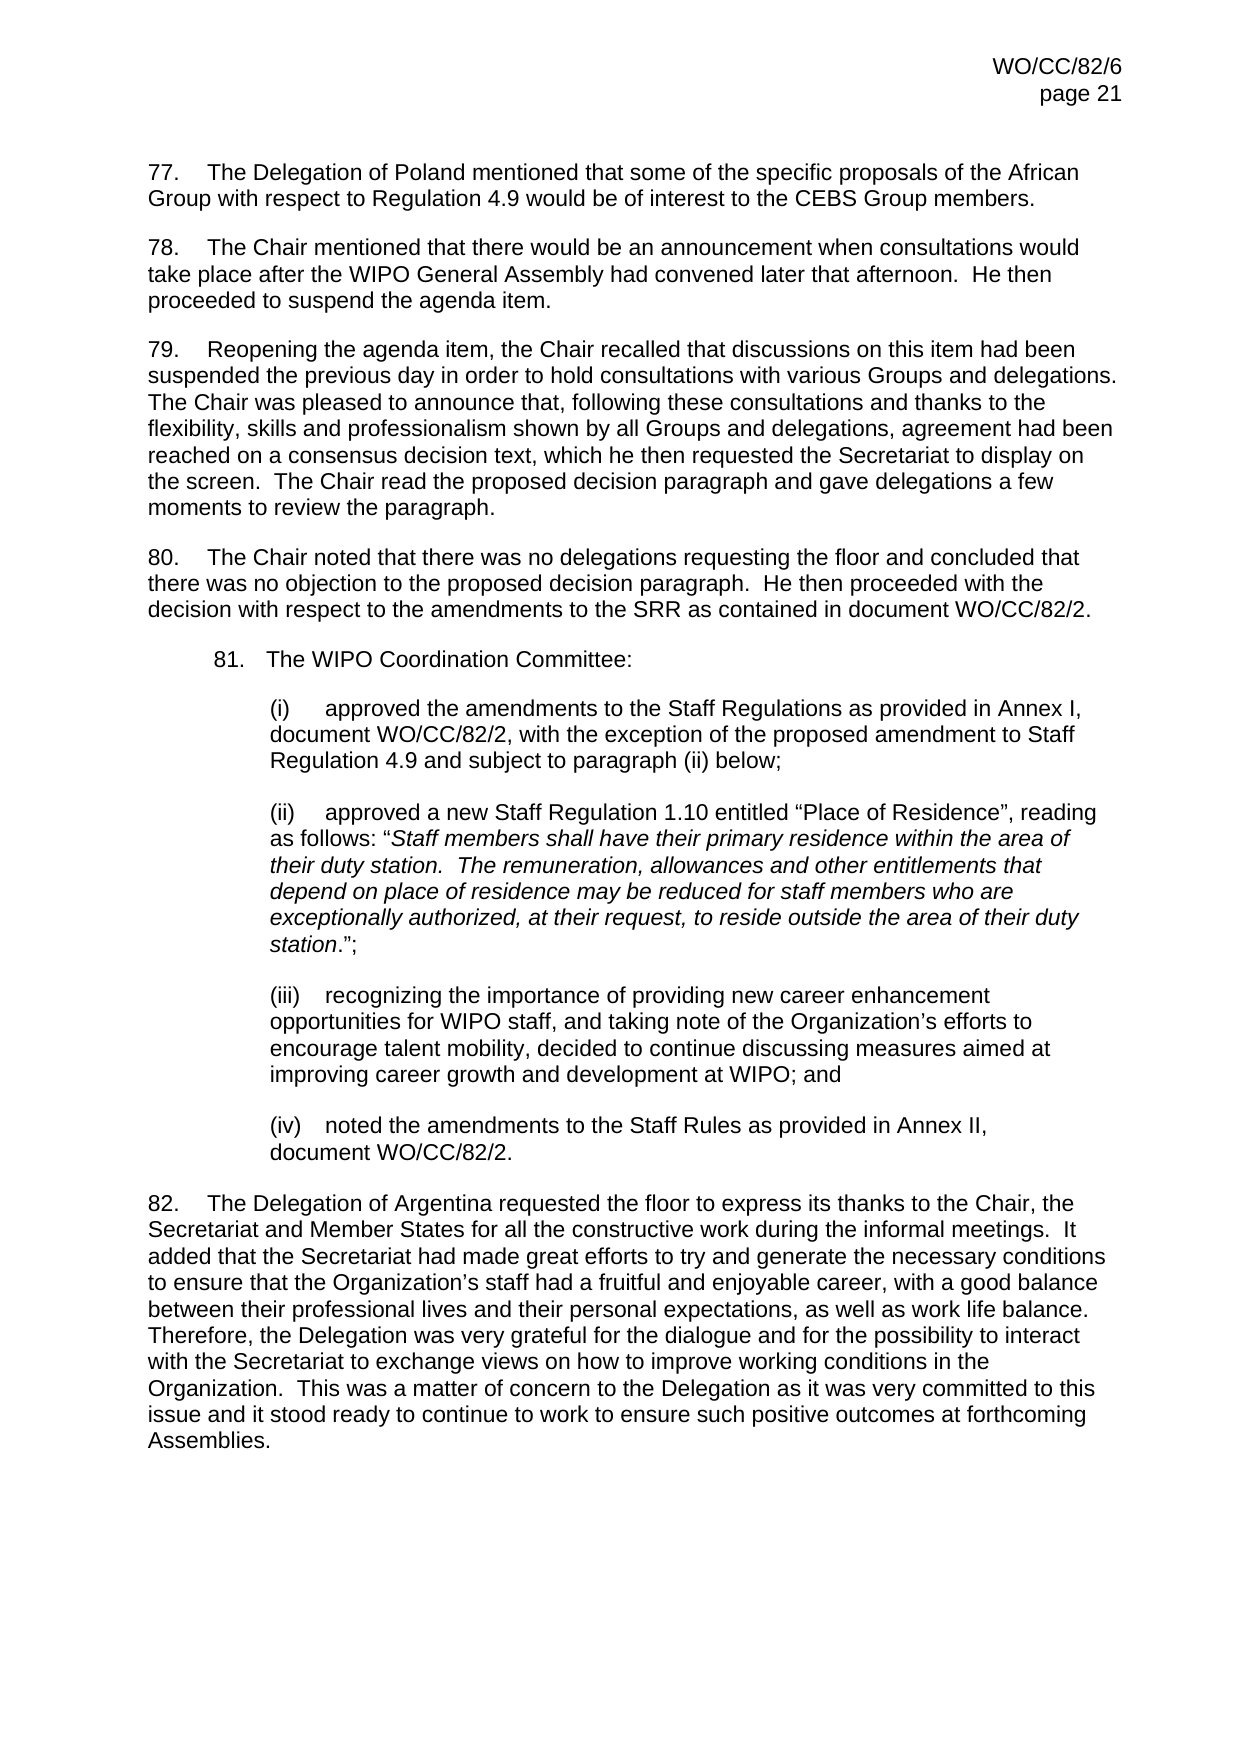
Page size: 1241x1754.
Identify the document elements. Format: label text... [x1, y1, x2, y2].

text The Chair noted that there was no delegations requesting the floor and concluded that there was no objection to the proposed decision paragraph. He then proceeded with the decision with respect to the amendments to the SRR as contained in document WO/CC/82/2. [148, 543, 1122, 623]
list recognizing the importance of providing new career enhancement opportunities for WIPO staff, and taking note of the Organization’s efforts to encourage talent mobility, decided to continue discussing measures aimed at improving career growth and development at WIPO; and [269, 982, 1122, 1087]
text Reopening the agenda item, the Chair recalled that discussions on this item had been suspended the previous day in order to hold consultations with various Groups and delegations. The Chair was pleased to announce that, following these consultations and thanks to the flexibility, skills and professionalism shown by all Groups and delegations, agreement had been reached on a consensus decision text, which he then requested the Secretariat to display on the screen. The Chair read the proposed decision paragraph and gave delegations a few moments to review the paragraph. [148, 336, 1122, 521]
list approved the amendments to the Staff Regulations as provided in Annex I, document WO/CC/82/2, with the exception of the proposed amendment to Staff Regulation 4.9 and subject to paragraph (ii) below; [269, 695, 1122, 774]
list approved a new Staff Regulation 1.10 entitled “Place of Residence”, reading as follows: “Staff members shall have their primary residence within the area of their duty station. The remuneration, allowances and other entitlements that depend on place of residence may be reduced for staff members who are exceptionally authorized, at their request, to reside outside the area of their duty station.”; [269, 799, 1122, 957]
text The WIPO Coordination Committee: [213, 646, 1122, 672]
text The Delegation of Poland mentioned that some of the specific proposals of the African Group with respect to Regulation 4.9 would be of interest to the CEBS Group members. [148, 158, 1122, 211]
text The Chair mentioned that there would be an announcement when consultations would take place after the WIPO General Assembly had convened later that afternoon. He then proceeded to suspend the agenda item. [148, 234, 1122, 313]
text The Delegation of Argentina requested the floor to express its thanks to the Chair, the Secretariat and Member States for all the constructive work during the informal meetings. It added that the Secretariat had made great efforts to try and generate the necessary conditions to ensure that the Organization’s staff had a fruitful and enjoyable career, with a good balance between their professional lives and their personal expectations, as well as work life balance. Therefore, the Delegation was very grateful for the dialogue and for the possibility to interact with the Secretariat to exchange views on how to improve working conditions in the Organization. This was a matter of concern to the Delegation as it was very committed to this issue and it stood ready to continue to work to ensure such positive outcomes at forthcoming Assemblies. [148, 1190, 1122, 1454]
text (iv) noted the amendments to the Staff Rules as provided in Annex II, document WO/CC/82/2. [269, 1112, 1122, 1165]
